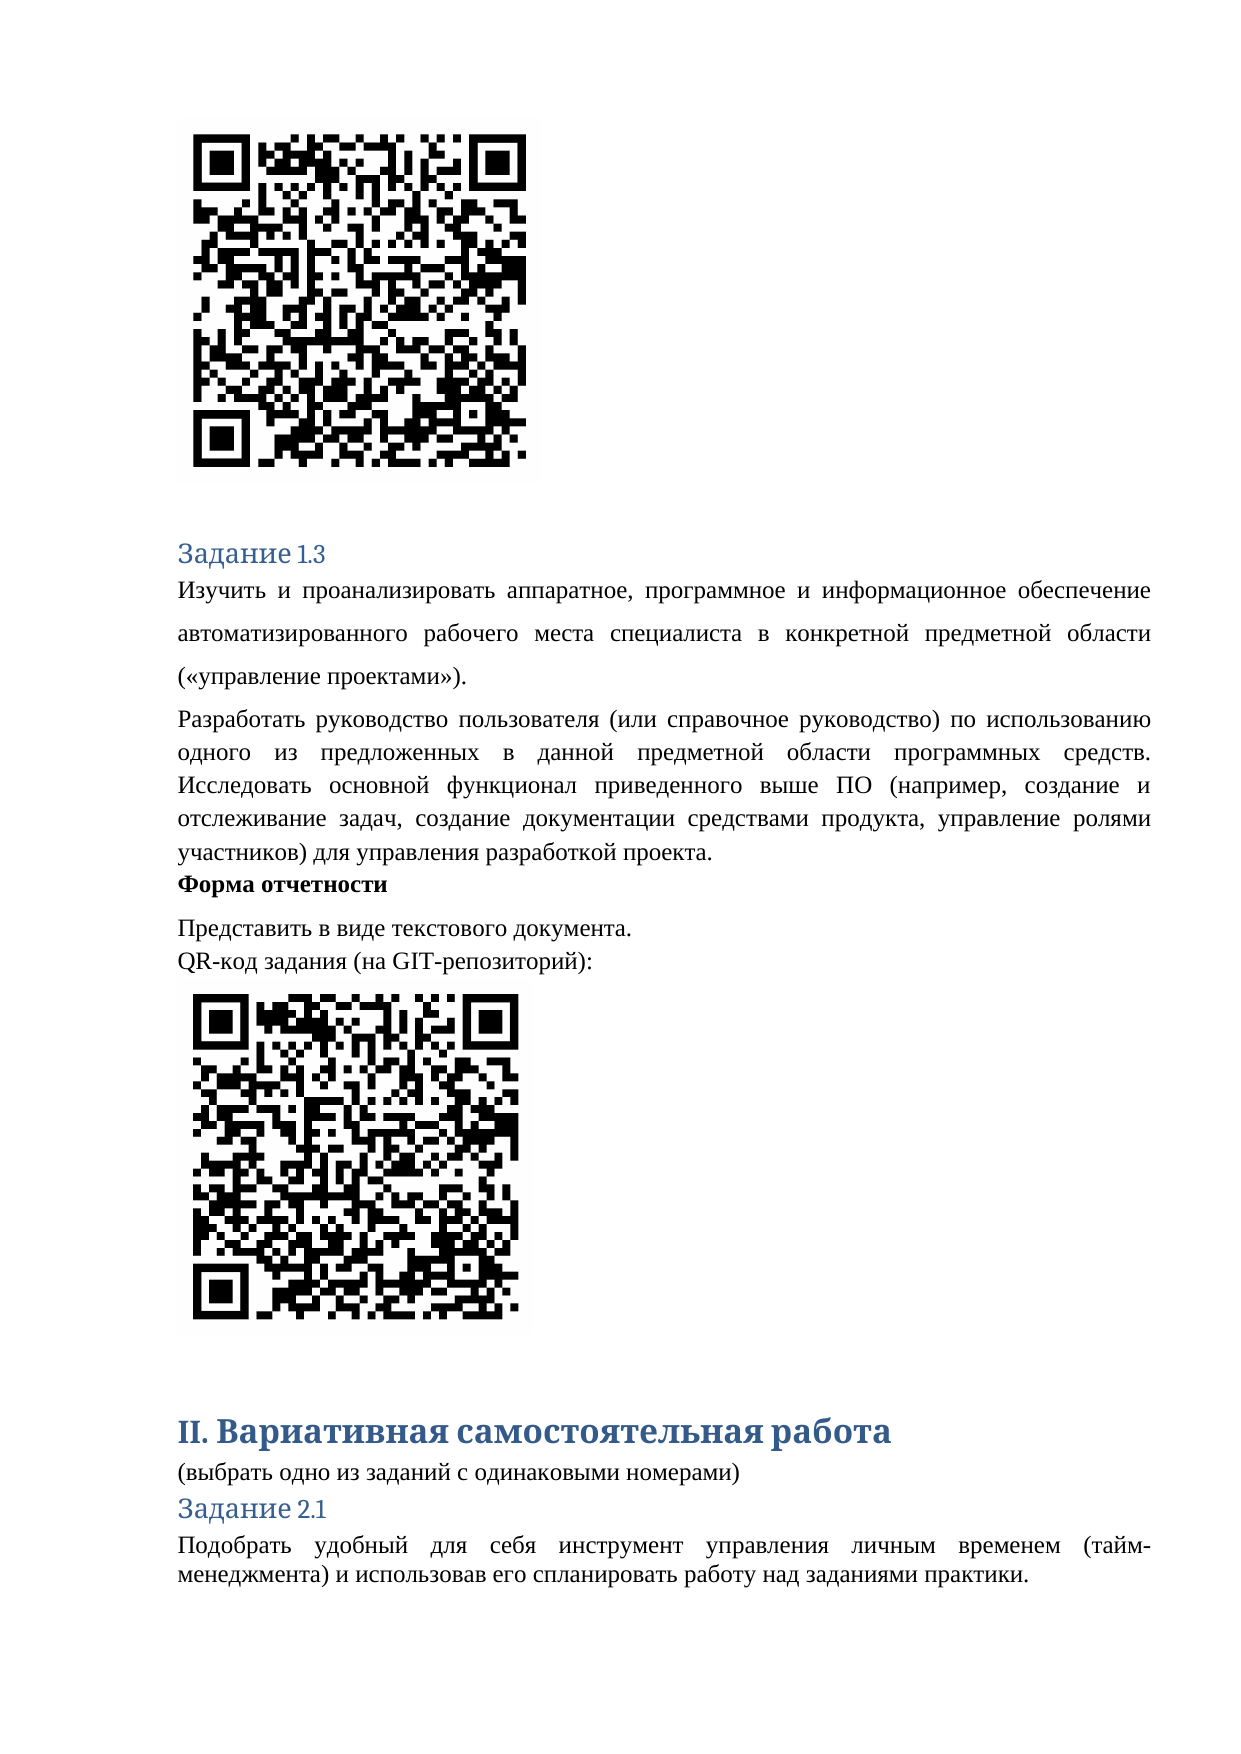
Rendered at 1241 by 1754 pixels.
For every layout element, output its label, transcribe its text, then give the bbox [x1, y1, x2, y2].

text Представить в виде текстового документа. [177, 913, 1152, 941]
text Разработать руководство пользователя (или справочное руководство) по использованию одного из предложенных в данной предметной области программных средств. Исследовать основной функционал приведенного выше ПО (например, создание и отслеживание задач, создание документации средствами продукта, управление ролями участников) для управления разработкой проекта. [177, 704, 1152, 865]
text (выбрать одно из заданий с одинаковыми номерами) [177, 1457, 1152, 1486]
text Подобрать удобный для себя инструмент управления личным временем (тайм-менеджмента) и использовав его спланировать работу над заданиями практики. [177, 1530, 1152, 1588]
picture [177, 978, 534, 1335]
text Изучить и проанализировать аппаратное, программное и информационное обеспечение автоматизированного рабочего места специалиста в конкретной предметной области («управление проектами»). [177, 575, 1152, 690]
subtitle Задание 2.1 [177, 1494, 1152, 1526]
text Форма отчетности [177, 869, 1152, 898]
subtitle Задание 1.3 [177, 539, 1152, 571]
text QR-код задания (на GIT-репозиторий): [177, 946, 1152, 974]
picture [177, 118, 542, 483]
subtitle II. Вариативная самостоятельная работа [177, 1413, 1152, 1452]
